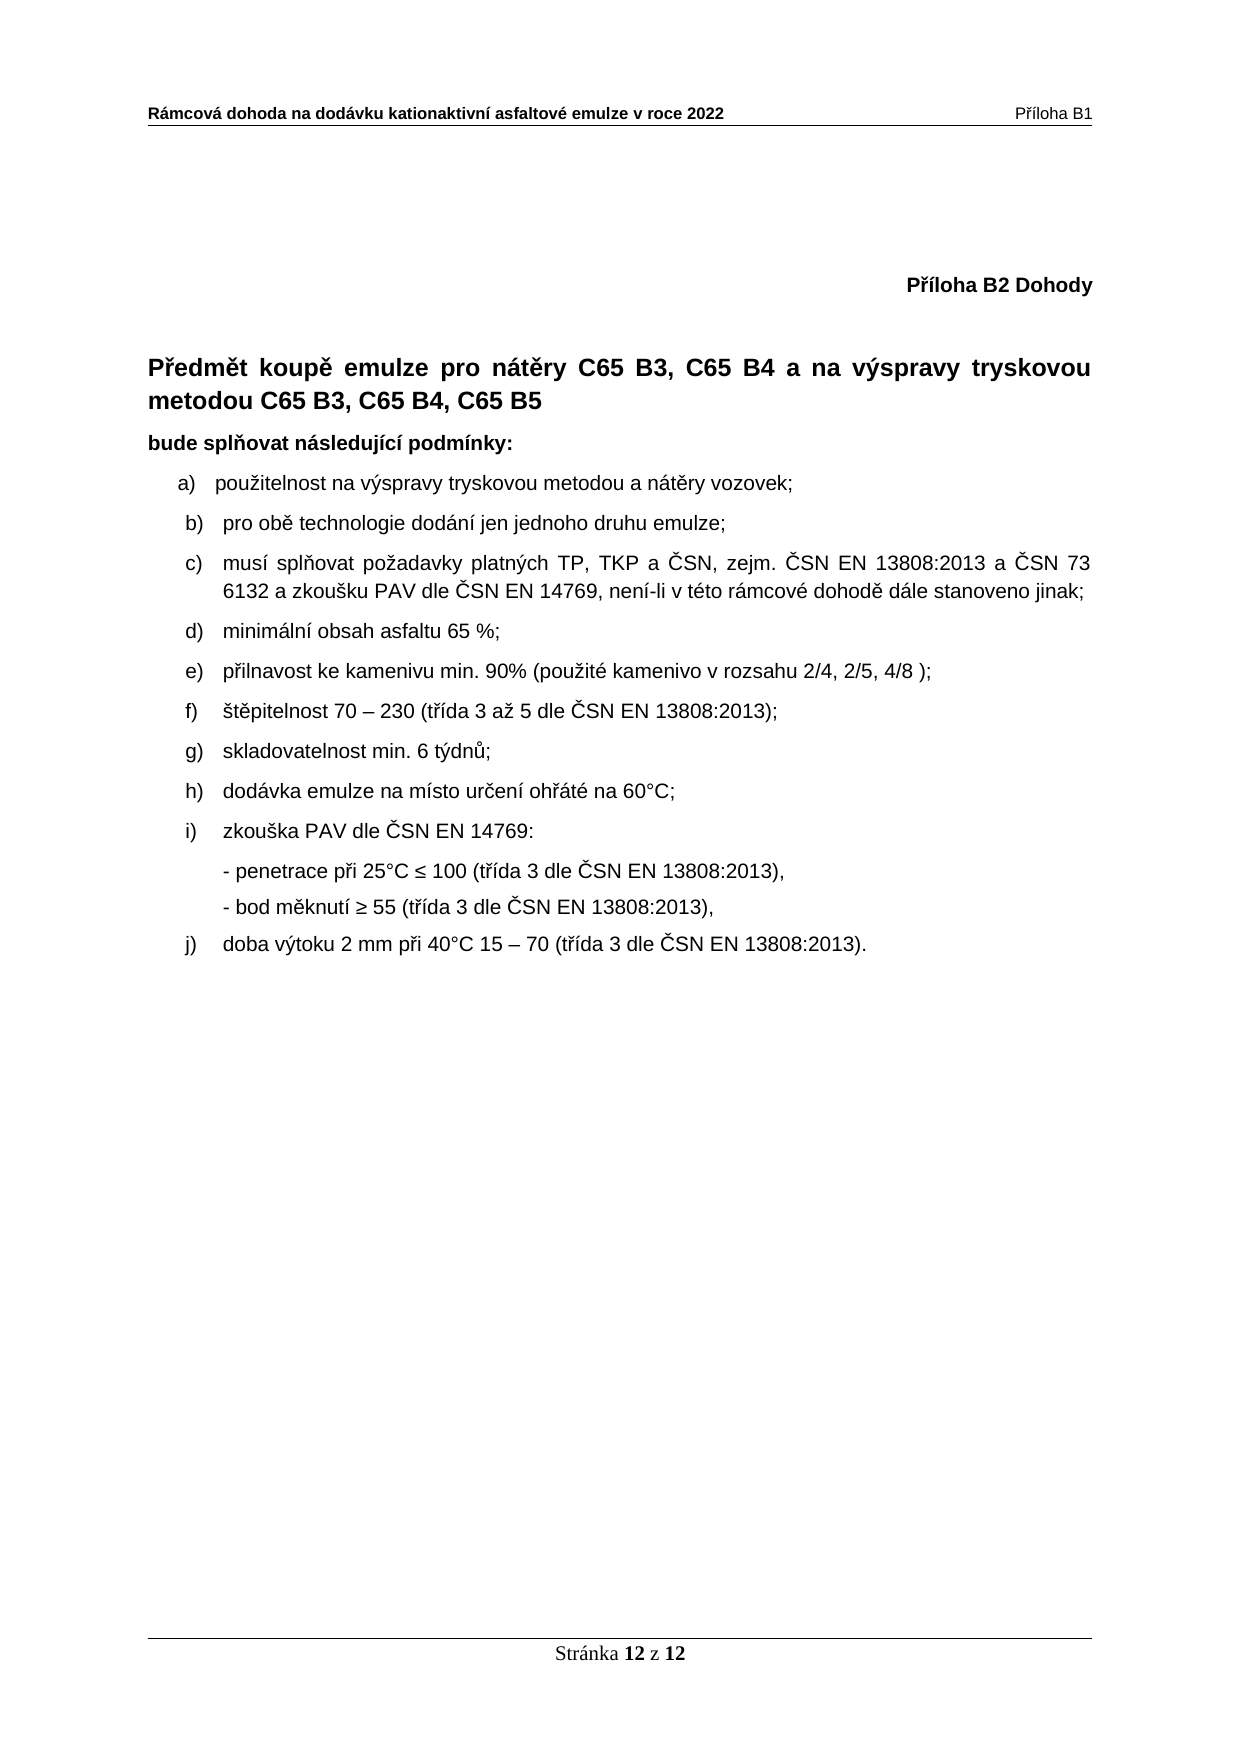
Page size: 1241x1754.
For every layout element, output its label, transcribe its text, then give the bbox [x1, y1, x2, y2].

text - bod měknutí ≥ 55 (třída 3 dle ČSN EN 13808:2013), [223, 895, 1092, 919]
text - penetrace při 25°C ≤ 100 (třída 3 dle ČSN EN 13808:2013), [223, 859, 1092, 883]
list dodávka emulze na místo určení ohřáté na 60°C; [185, 779, 1092, 803]
text Příloha B2 Dohody [177, 273, 1093, 297]
list skladovatelnost min. 6 týdnů; [185, 739, 1092, 763]
list použitelnost na výspravy tryskovou metodou a nátěry vozovek; [177, 471, 1092, 495]
list pro obě technologie dodání jen jednoho druhu emulze; [185, 511, 1092, 535]
text bude splňovat následující podmínky: [148, 431, 1092, 455]
list štěpitelnost 70 – 230 (třída 3 až 5 dle ČSN EN 13808:2013); [185, 699, 1092, 723]
list doba výtoku 2 mm při 40°C 15 – 70 (třída 3 dle ČSN EN 13808:2013). [185, 932, 1092, 956]
list musí splňovat požadavky platných TP, TKP a ČSN, zejm. ČSN EN 13808:2013 a ČSN 73 6132 a zkoušku PAV dle ČSN EN 14769, není-li v této rámcové dohodě dále stanoveno jinak; [185, 551, 1092, 603]
list minimální obsah asfaltu 65 %; [185, 619, 1092, 643]
list přilnavost ke kamenivu min. 90% (použité kamenivo v rozsahu 2/4, 2/5, 4/8 ); [185, 659, 1092, 683]
text Předmět koupě emulze pro nátěry C65 B3, C65 B4 a na výspravy tryskovou metodou C65 B3, C65 B4, C65 B5 [148, 353, 1092, 414]
list zkouška PAV dle ČSN EN 14769: [185, 819, 1092, 843]
